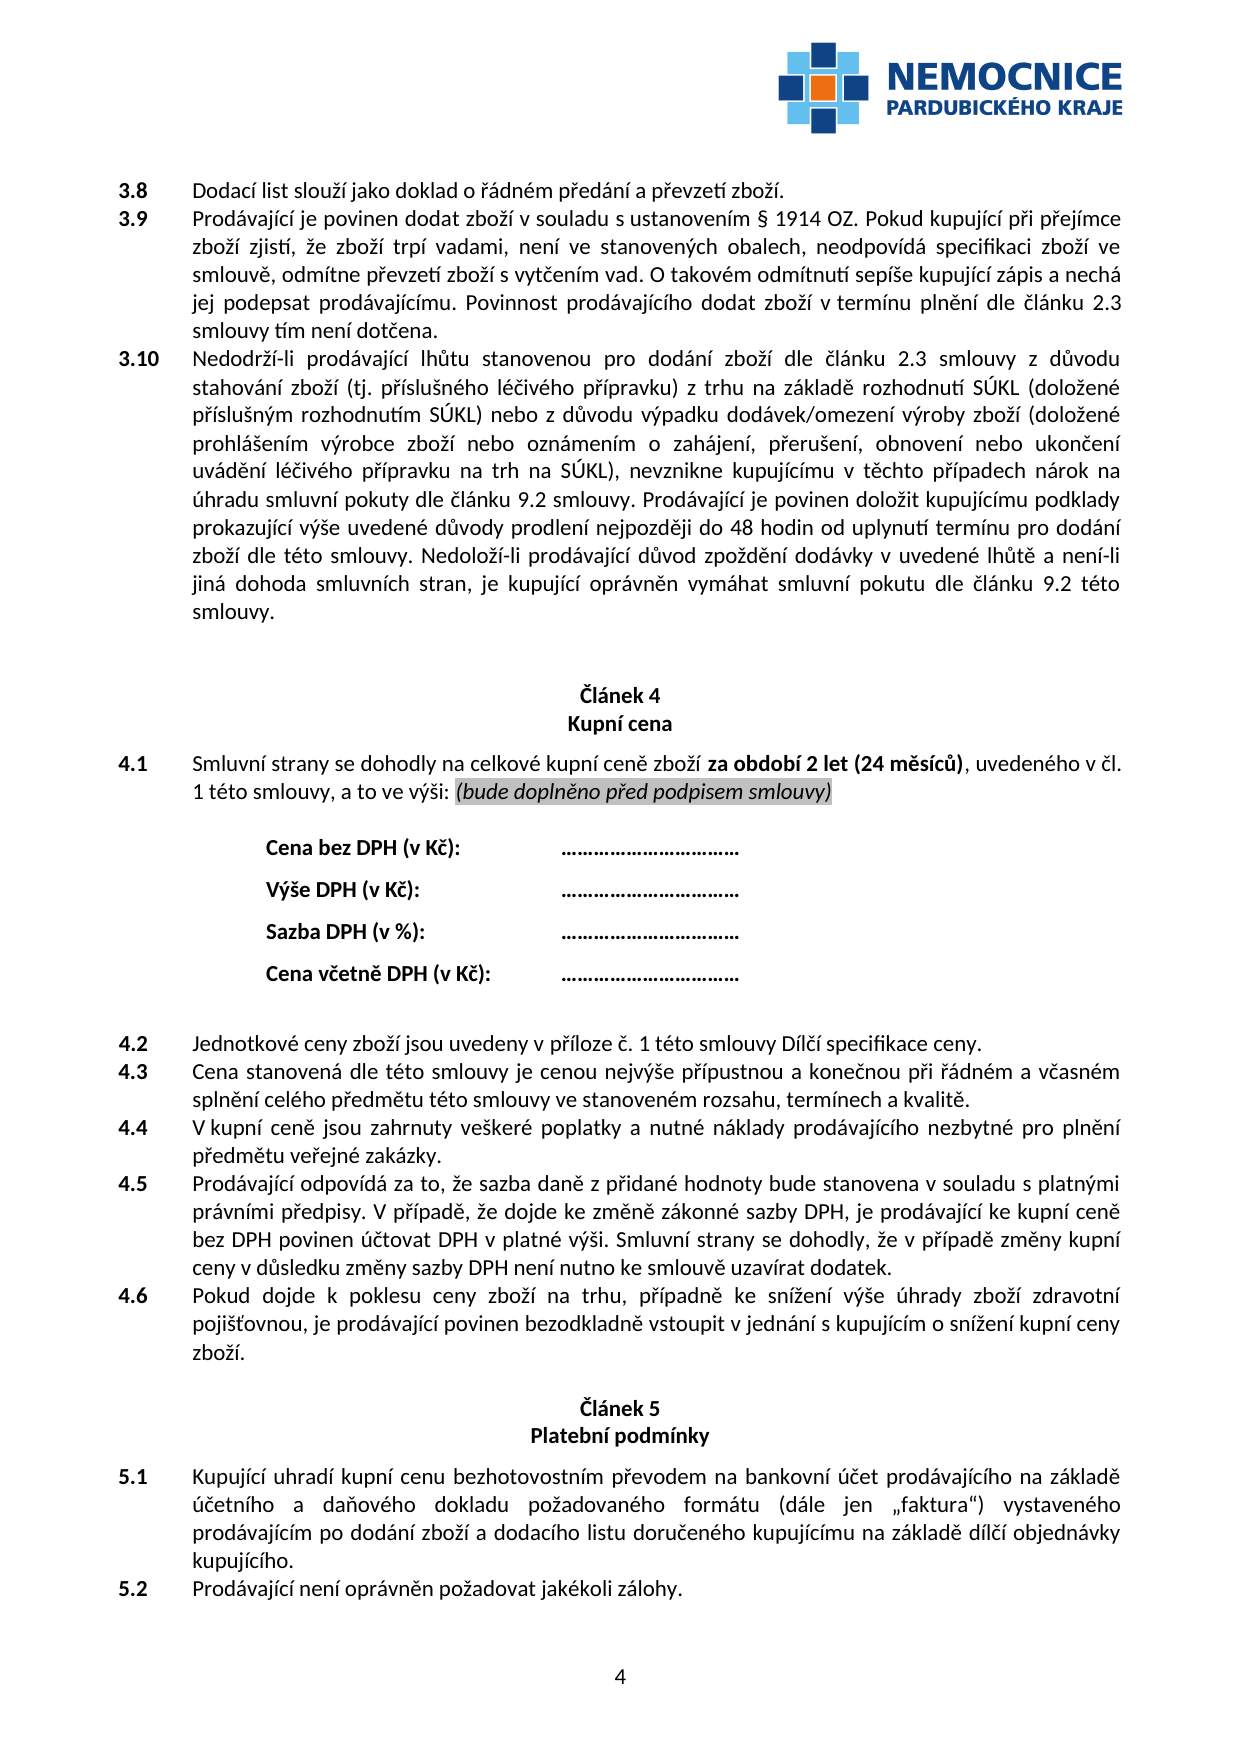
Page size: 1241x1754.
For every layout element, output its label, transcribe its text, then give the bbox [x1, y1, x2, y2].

text 5.2 Prodávající není oprávněn požadovat jakékoli zálohy. [118, 1574, 1122, 1602]
text 3.10 Nedodrží-li prodávající lhůtu stanovenou pro dodání zboží dle článku 2.3 smlouvy z důvodu stahování zboží (tj. příslušného léčivého přípravku) z trhu na základě rozhodnutí SÚKL (doložené příslušným rozhodnutím SÚKL) nebo z důvodu výpadku dodávek/omezení výroby zboží (doložené prohlášením výrobce zboží nebo oznámením o zahájení, přerušení, obnovení nebo ukončení uvádění léčivého přípravku na trh na SÚKL), nevznikne kupujícímu v těchto případech nárok na úhradu smluvní pokuty dle článku 9.2 smlouvy. Prodávající je povinen doložit kupujícímu podklady prokazující výše uvedené důvody prodlení nejpozději do 48 hodin od uplynutí termínu pro dodání zboží dle této smlouvy. Nedoloží-li prodávající důvod zpoždění dodávky v uvedené lhůtě a není-li jiná dohoda smluvních stran, je kupující oprávněn vymáhat smluvní pokutu dle článku 9.2 této smlouvy. [118, 344, 1122, 625]
text 4.5 Prodávající odpovídá za to, že sazba daně z přidané hodnoty bude stanovena v souladu s platnými právními předpisy. V případě, že dojde ke změně zákonné sazby DPH, je prodávající ke kupní ceně bez DPH povinen účtovat DPH v platné výši. Smluvní strany se dohodly, že v případě změny kupní ceny v důsledku změny sazby DPH není nutno ke smlouvě uzavírat dodatek. [118, 1169, 1122, 1282]
picture [777, 41, 1123, 135]
text 3.8 Dodací list slouží jako doklad o řádném předání a převzetí zboží. [118, 176, 1122, 204]
text Kupní cena [118, 709, 1122, 737]
text 4.2 Jednotkové ceny zboží jsou uvedeny v příloze č. 1 této smlouvy Dílčí specifikace ceny. [118, 1029, 1122, 1057]
text 5.1 Kupující uhradí kupní cenu bezhotovostním převodem na bankovní účet prodávajícího na základě účetního a daňového dokladu požadovaného formátu (dále jen „faktura“) vystaveného prodávajícím po dodání zboží a dodacího listu doručeného kupujícímu na základě dílčí objednávky kupujícího. [118, 1462, 1122, 1574]
text Výše DPH (v Kč): …………………………… [118, 875, 1122, 903]
text 4.1 Smluvní strany se dohodly na celkové kupní ceně zboží za období 2 let (24 měsíců), uvedeného v čl. 1 této smlouvy, a to ve výši: (bude doplněno před podpisem smlouvy) [118, 749, 1122, 805]
text Cena bez DPH (v Kč): …………………………… [118, 833, 1122, 861]
text Článek 4 [118, 681, 1122, 709]
text 4.6 Pokud dojde k poklesu ceny zboží na trhu, případně ke snížení výše úhrady zboží zdravotní pojišťovnou, je prodávající povinen bezodkladně vstoupit v jednání s kupujícím o snížení kupní ceny zboží. [118, 1282, 1122, 1366]
text Článek 5 [118, 1394, 1122, 1422]
text Cena včetně DPH (v Kč): …………………………… [118, 959, 1122, 987]
text Platební podmínky [118, 1422, 1122, 1450]
text Sazba DPH (v %): …………………………… [118, 917, 1122, 945]
text 4.4 V kupní ceně jsou zahrnuty veškeré poplatky a nutné náklady prodávajícího nezbytné pro plnění předmětu veřejné zakázky. [118, 1113, 1122, 1169]
text 4.3 Cena stanovená dle této smlouvy je cenou nejvýše přípustnou a konečnou při řádném a včasném splnění celého předmětu této smlouvy ve stanoveném rozsahu, termínech a kvalitě. [118, 1057, 1122, 1113]
text 3.9 Prodávající je povinen dodat zboží v souladu s ustanovením § 1914 OZ. Pokud kupující při přejímce zboží zjistí, že zboží trpí vadami, není ve stanovených obalech, neodpovídá specifikaci zboží ve smlouvě, odmítne převzetí zboží s vytčením vad. O takovém odmítnutí sepíše kupující zápis a nechá jej podepsat prodávajícímu. Povinnost prodávajícího dodat zboží v termínu plnění dle článku 2.3 smlouvy tím není dotčena. [118, 204, 1122, 344]
